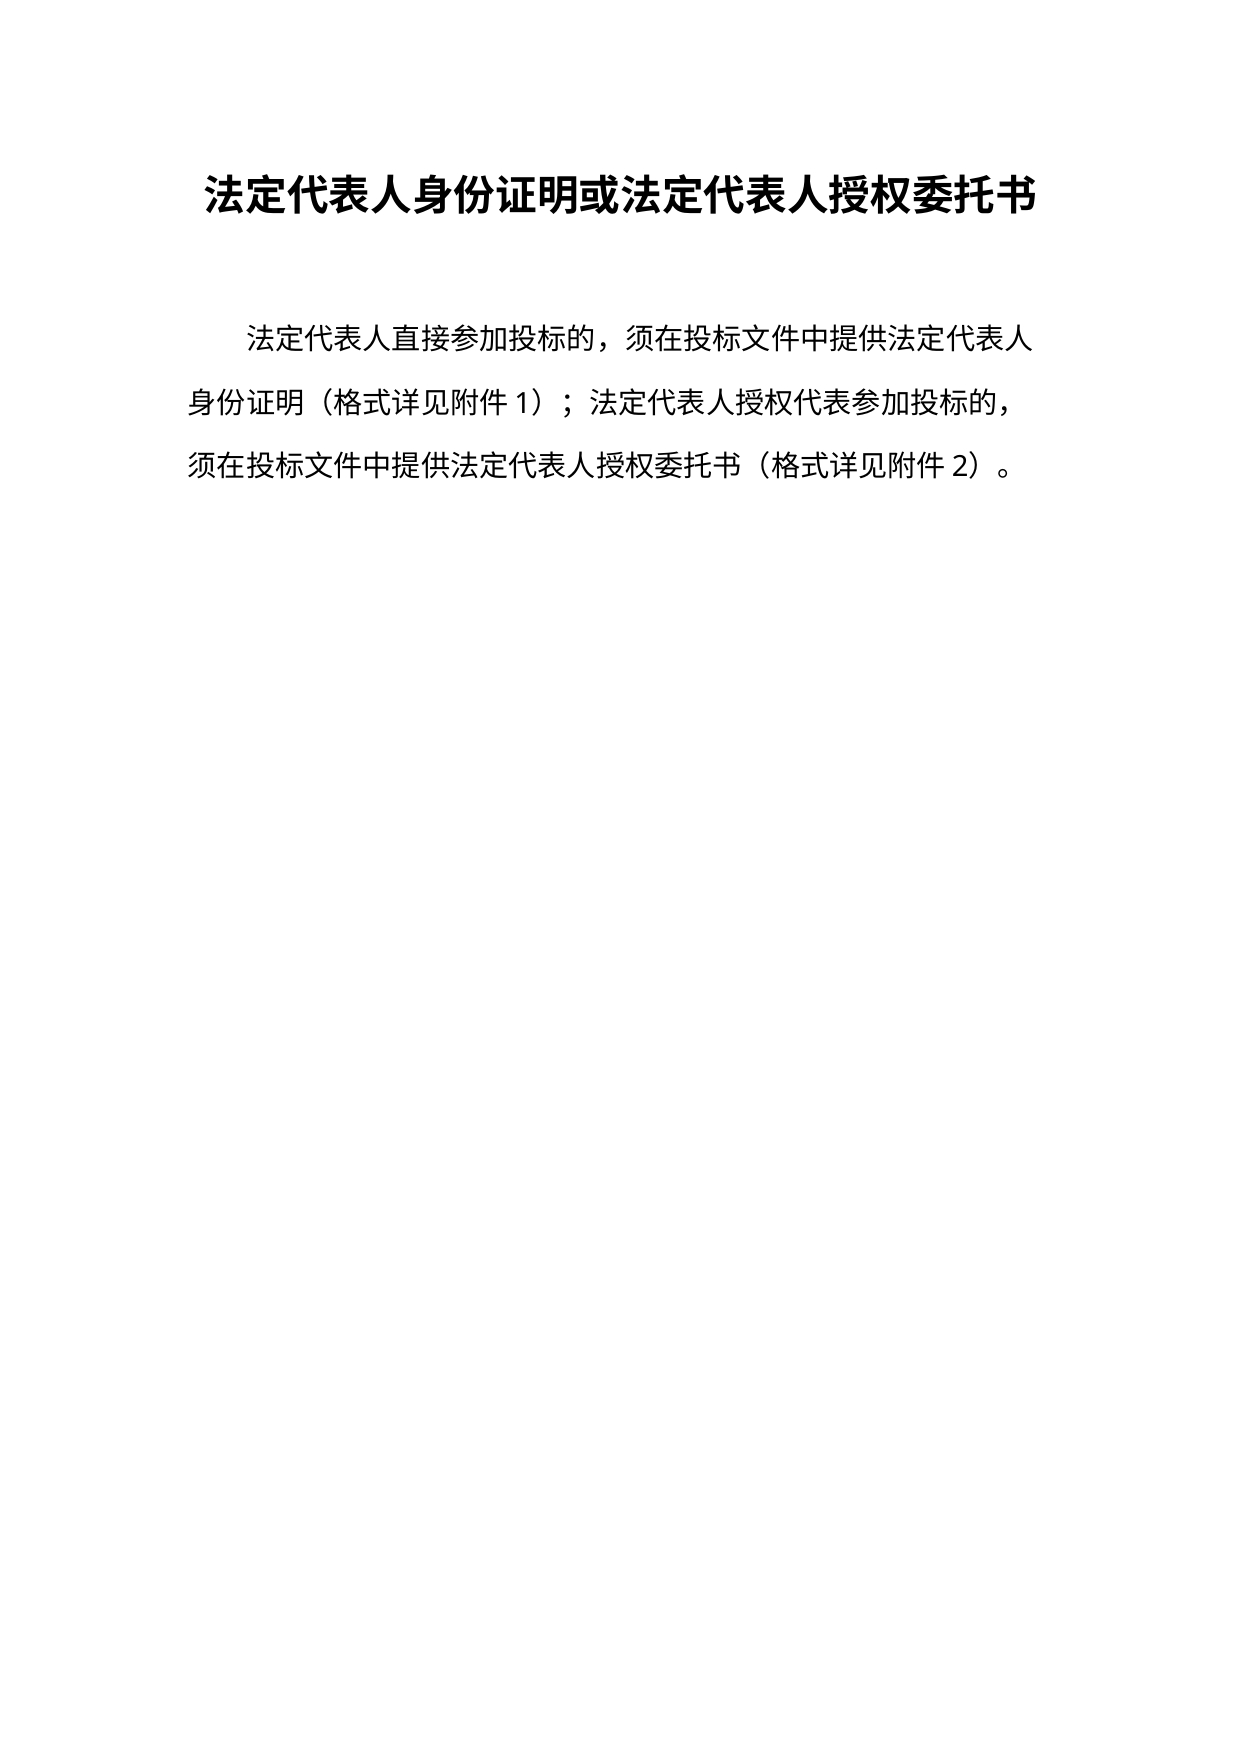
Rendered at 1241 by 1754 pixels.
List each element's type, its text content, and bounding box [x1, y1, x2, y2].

text 法定代表人直接参加投标的，须在投标文件中提供法定代表人身份证明（格式详见附件1）；法定代表人授权代表参加投标的，须在投标文件中提供法定代表人授权委托书（格式详见附件2）。 [187, 316, 1053, 485]
text 法定代表人身份证明或法定代表人授权委托书 [187, 162, 1053, 222]
